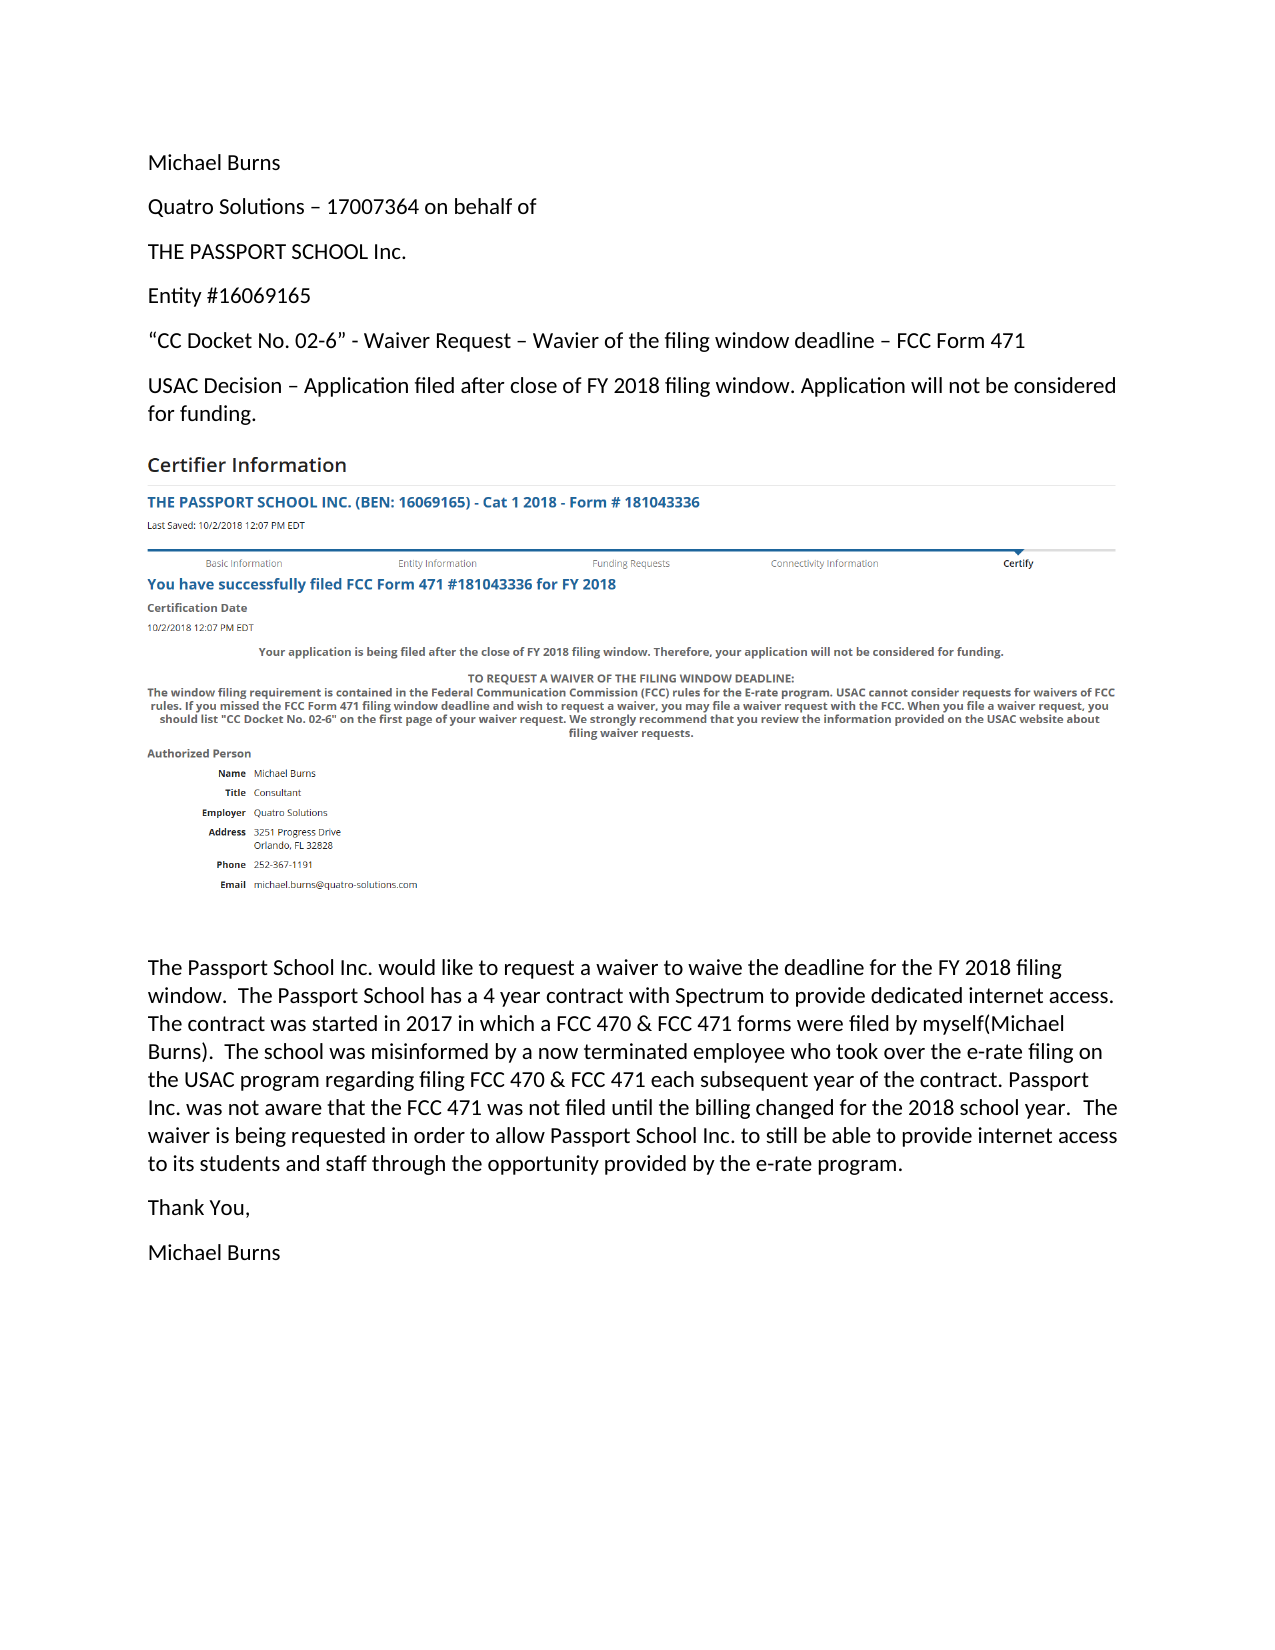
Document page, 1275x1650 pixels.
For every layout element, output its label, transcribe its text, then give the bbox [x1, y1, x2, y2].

text “CC Docket No. 02-6” - Waiver Request – Wavier of the filing window deadline – FCC Form 471 [148, 326, 1127, 354]
text Thank You, [148, 1193, 1127, 1222]
text Michael Burns [148, 1238, 1127, 1266]
picture [147, 443, 1128, 892]
text THE PASSPORT SCHOOL Inc. [148, 237, 1127, 265]
text The Passport School Inc. would like to request a waiver to waive the deadline for the FY 2018 filing window. The Passport School has a 4 year contract with Spectrum to provide dedicated internet access. The contract was started in 2017 in which a FCC 470 & FCC 471 forms were filed by myself(Michael Burns). The school was misinformed by a now terminated employee who took over the e-rate filing on the USAC program regarding filing FCC 470 & FCC 471 each subsequent year of the contract. Passport Inc. was not aware that the FCC 471 was not filed until the billing changed for the 2018 school year. The waiver is being requested in order to allow Passport School Inc. to still be able to provide internet access to its students and staff through the opportunity provided by the e-rate program. [148, 953, 1127, 1177]
text USAC Decision – Application filed after close of FY 2018 filing window. Application will not be considered for funding. [148, 371, 1127, 427]
text Entity #16069165 [148, 282, 1127, 310]
text Quatro Solutions – 17007364 on behalf of [148, 192, 1127, 220]
text Michael Burns [148, 148, 1127, 176]
